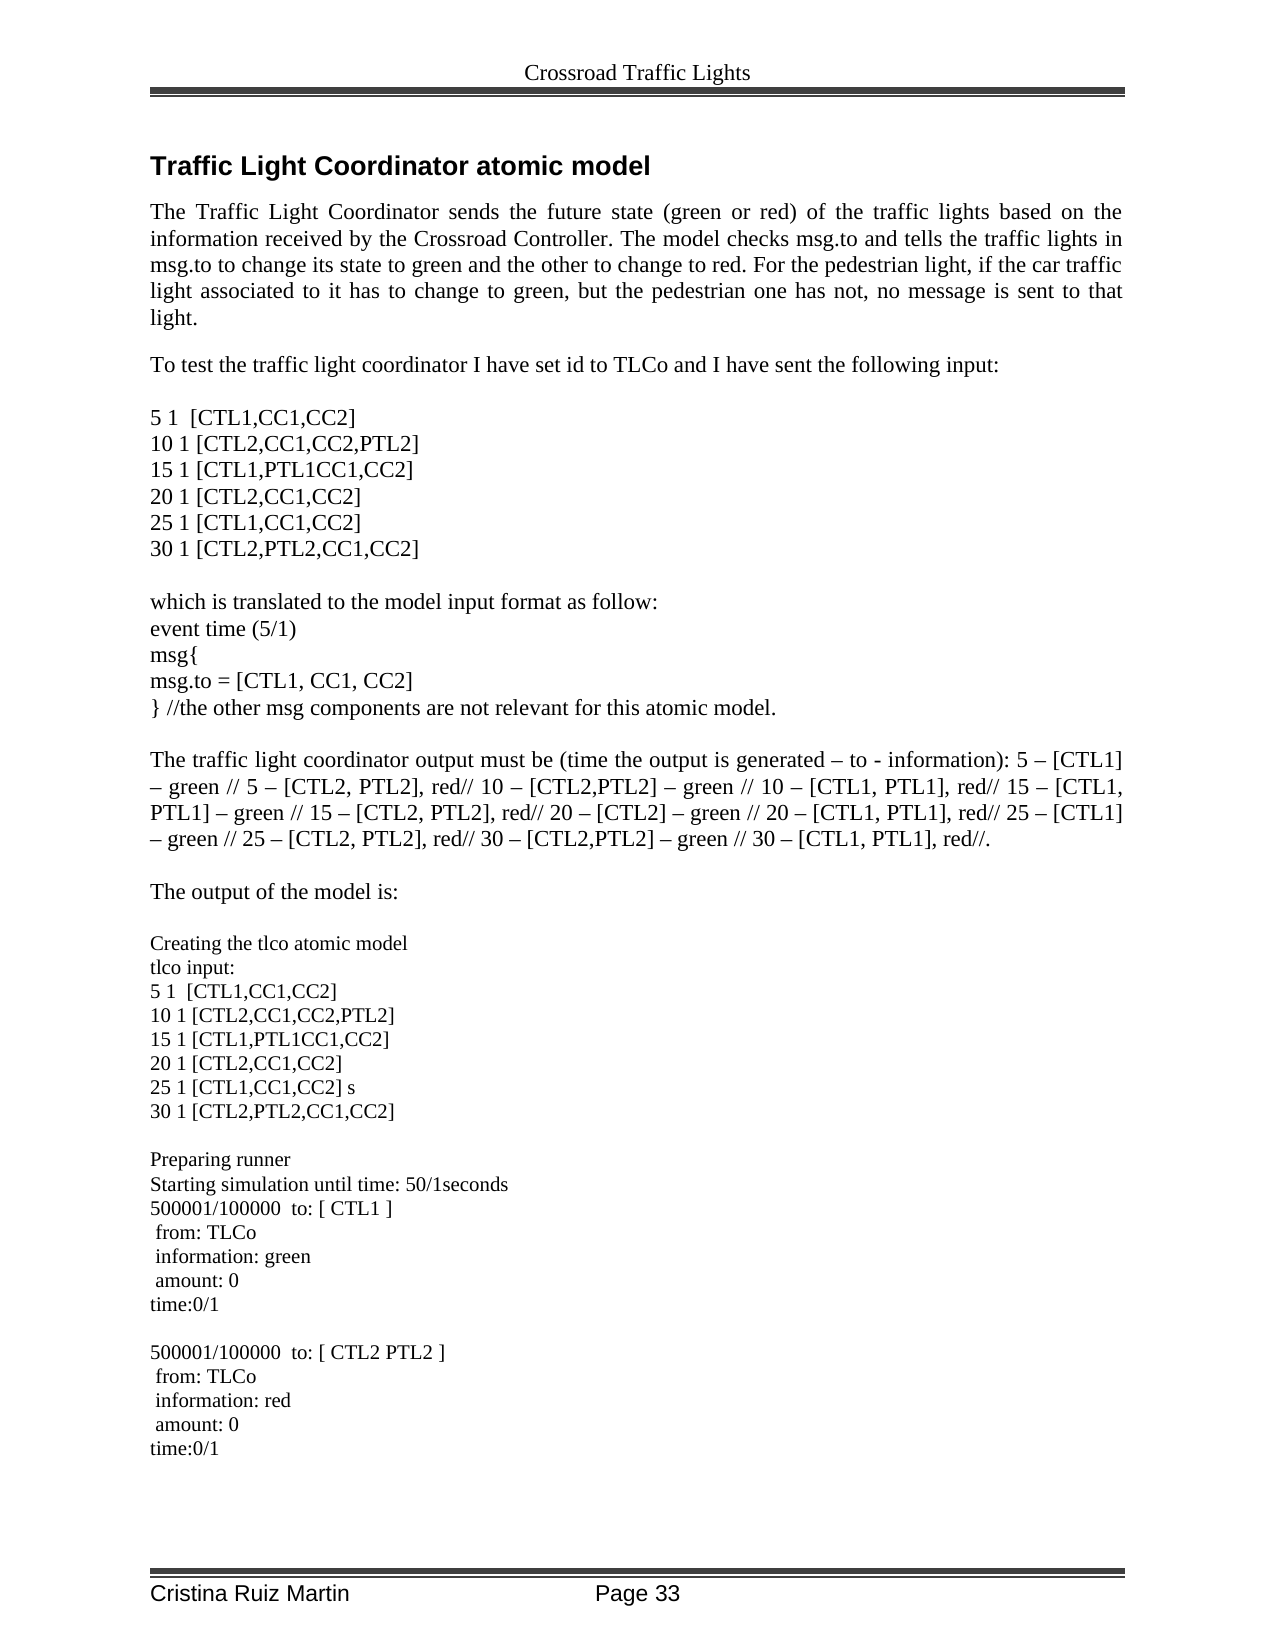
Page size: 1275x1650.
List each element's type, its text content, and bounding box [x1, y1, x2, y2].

text 30 1 [CTL2,PTL2,CC1,CC2] [150, 1099, 1125, 1123]
text The traffic light coordinator output must be (time the output is generated – to - information): 5 – [CTL1] – green // 5 – [CTL2, PTL2], red// 10 – [CTL2,PTL2] – green // 10 – [CTL1, PTL1], red// 15 – [CTL1, PTL1] – green // 15 – [CTL2, PTL2], red// 20 – [CTL2] – green // 20 – [CTL1, PTL1], red// 25 – [CTL1] – green // 25 – [CTL2, PTL2], red// 30 – [CTL2,PTL2] – green // 30 – [CTL1, PTL1], red//. [150, 746, 1125, 852]
text 500001/100000 to: [ CTL2 PTL2 ] [150, 1340, 1125, 1364]
text information: green [150, 1244, 1125, 1268]
text 5 1 [CTL1,CC1,CC2] [150, 979, 1125, 1003]
text Creating the tlco atomic model [150, 931, 1125, 955]
text 15 1 [CTL1,PTL1CC1,CC2] [150, 456, 1125, 483]
text } //the other msg components are not relevant for this atomic model. [150, 694, 1125, 720]
text msg{ [150, 641, 1125, 667]
text time:0/1 [150, 1292, 1125, 1316]
text 25 1 [CTL1,CC1,CC2] s [150, 1075, 1125, 1099]
text event time (5/1) [150, 614, 1125, 641]
text 10 1 [CTL2,CC1,CC2,PTL2] [150, 1003, 1125, 1027]
text 10 1 [CTL2,CC1,CC2,PTL2] [150, 430, 1125, 456]
text The output of the model is: [150, 878, 1125, 904]
text To test the traffic light coordinator I have set id to TLCo and I have sent the following input: [150, 351, 1125, 377]
text Preparing runner [150, 1147, 1125, 1171]
text from: TLCo [150, 1364, 1125, 1388]
text which is translated to the model input format as follow: [150, 588, 1125, 614]
text information: red [150, 1388, 1125, 1412]
text The Traffic Light Coordinator sends the future state (green or red) of the traffic lights based on the information received by the Crossroad Controller. The model checks msg.to and tells the traffic lights in msg.to to change its state to green and the other to change to red. For the pedestrian light, if the car traffic light associated to it has to change to green, but the pedestrian one has not, no message is sent to that light. [150, 198, 1125, 330]
text msg.to = [CTL1, CC1, CC2] [150, 667, 1125, 694]
text 500001/100000 to: [ CTL1 ] [150, 1196, 1125, 1219]
text tlco input: [150, 955, 1125, 979]
text from: TLCo [150, 1219, 1125, 1244]
text time:0/1 [150, 1436, 1125, 1460]
text 15 1 [CTL1,PTL1CC1,CC2] [150, 1027, 1125, 1051]
text 5 1 [CTL1,CC1,CC2] [150, 404, 1125, 430]
text Starting simulation until time: 50/1seconds [150, 1171, 1125, 1196]
subtitle Traffic Light Coordinator atomic model [150, 150, 1125, 181]
text amount: 0 [150, 1412, 1125, 1436]
text 20 1 [CTL2,CC1,CC2] [150, 483, 1125, 509]
text amount: 0 [150, 1268, 1125, 1292]
text 25 1 [CTL1,CC1,CC2] [150, 509, 1125, 536]
text 20 1 [CTL2,CC1,CC2] [150, 1051, 1125, 1075]
text 30 1 [CTL2,PTL2,CC1,CC2] [150, 536, 1125, 562]
